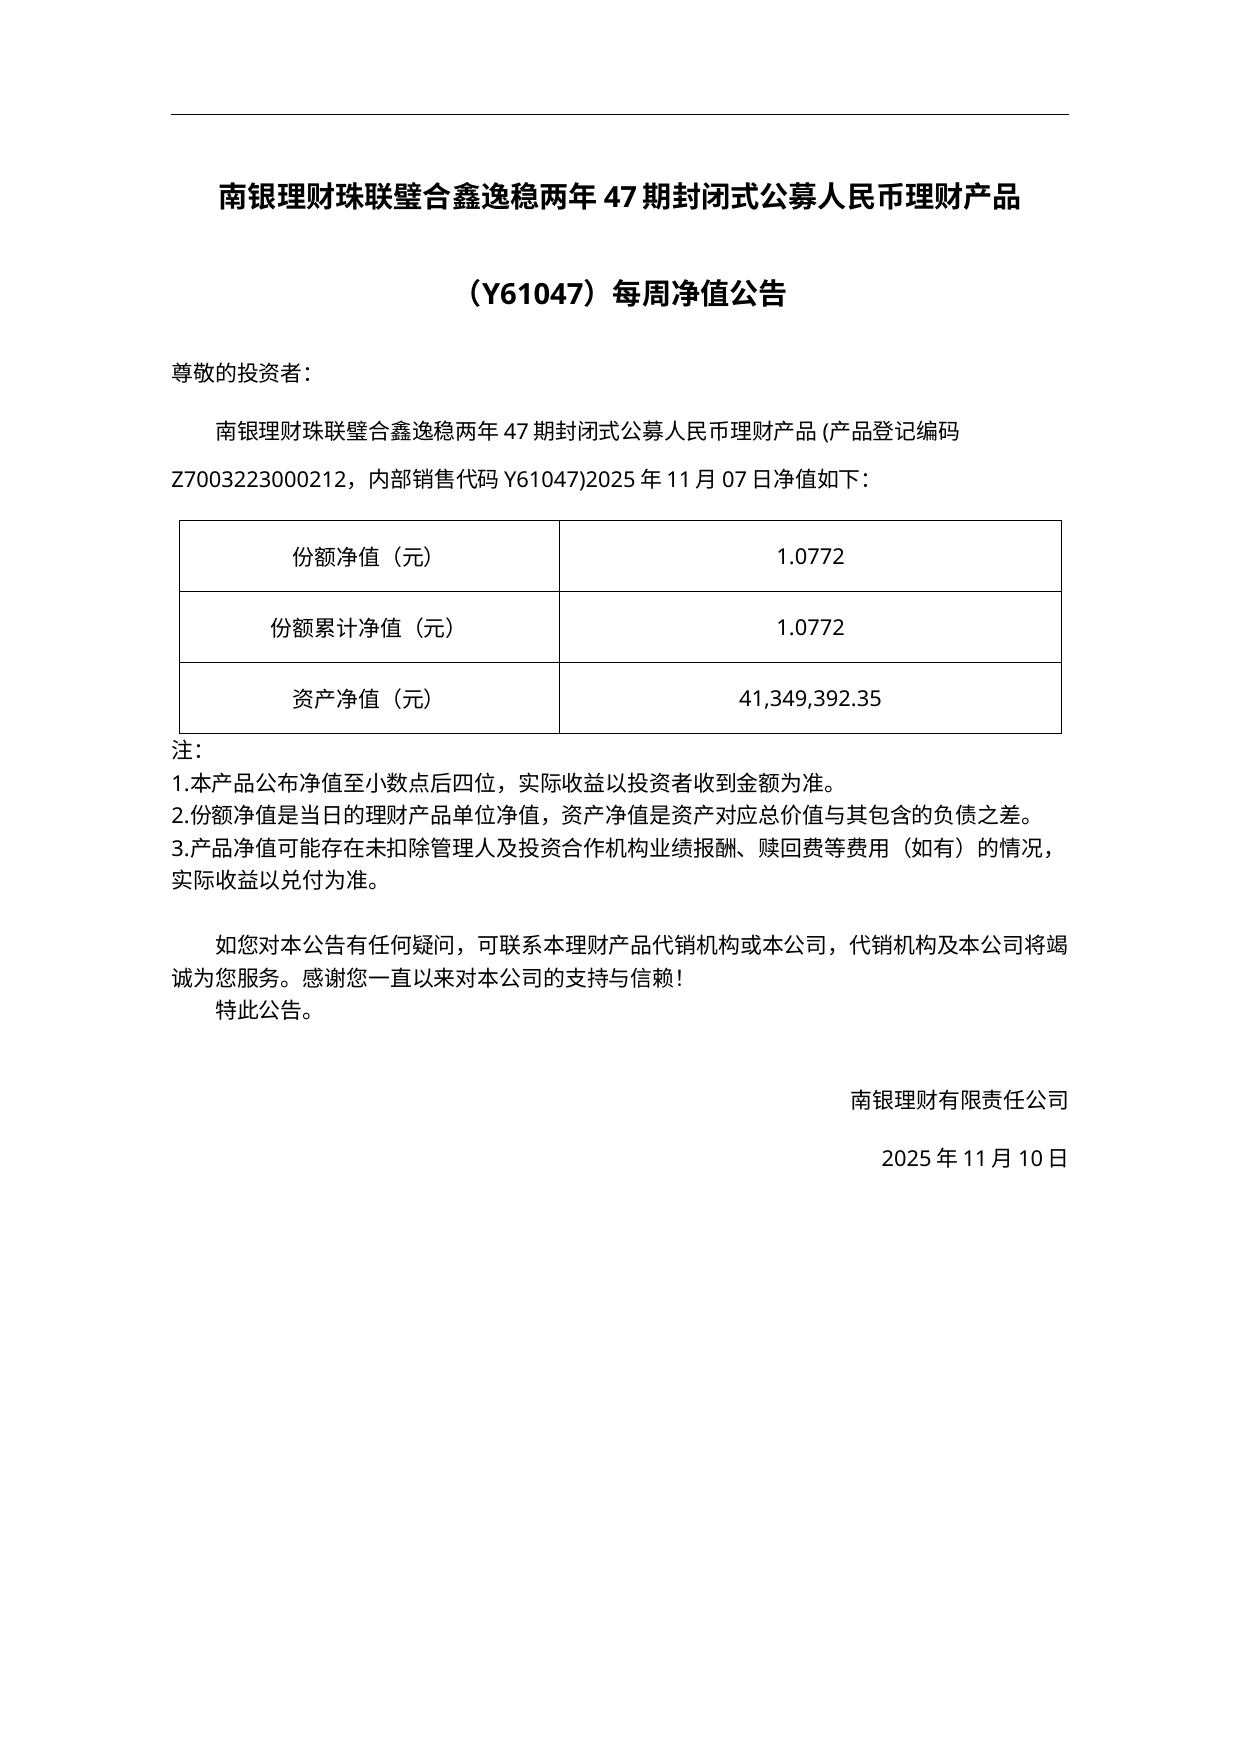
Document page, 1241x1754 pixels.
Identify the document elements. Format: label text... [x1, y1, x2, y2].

text 尊敬的投资者： [171, 355, 1069, 388]
table_cell 41,349,392.35 [560, 663, 1061, 733]
table_cell 份额累计净值（元） [180, 592, 559, 662]
text 如您对本公告有任何疑问，可联系本理财产品代销机构或本公司，代销机构及本公司将竭诚为您服务。感谢您一直以来对本公司的支持与信赖！ [171, 928, 1069, 993]
table_header 1.0772 [560, 521, 1061, 591]
table_cell 1.0772 [560, 592, 1061, 662]
table_header 份额净值（元） [180, 521, 559, 591]
text 注： [171, 733, 1069, 765]
text 南银理财珠联璧合鑫逸稳两年47期封闭式公募人民币理财产品 (产品登记编码Z7003223000212，内部销售代码Y61047)2025年11月07日净值如下： [171, 413, 1069, 494]
text 特此公告。 [171, 993, 1069, 1025]
text 2025年11月10日 [171, 1140, 1069, 1173]
text 3.产品净值可能存在未扣除管理人及投资合作机构业绩报酬、赎回费等费用（如有）的情况，实际收益以兑付为准。 [171, 830, 1069, 895]
text 1.本产品公布净值至小数点后四位，实际收益以投资者收到金额为准。 [171, 765, 1069, 798]
text 南银理财有限责任公司 [171, 1082, 1069, 1115]
text 南银理财珠联璧合鑫逸稳两年47期封闭式公募人民币理财产品（Y61047）每周净值公告 [171, 162, 1069, 324]
table_cell 资产净值（元） [180, 663, 559, 733]
text 2.份额净值是当日的理财产品单位净值，资产净值是资产对应总价值与其包含的负债之差。 [171, 798, 1069, 830]
